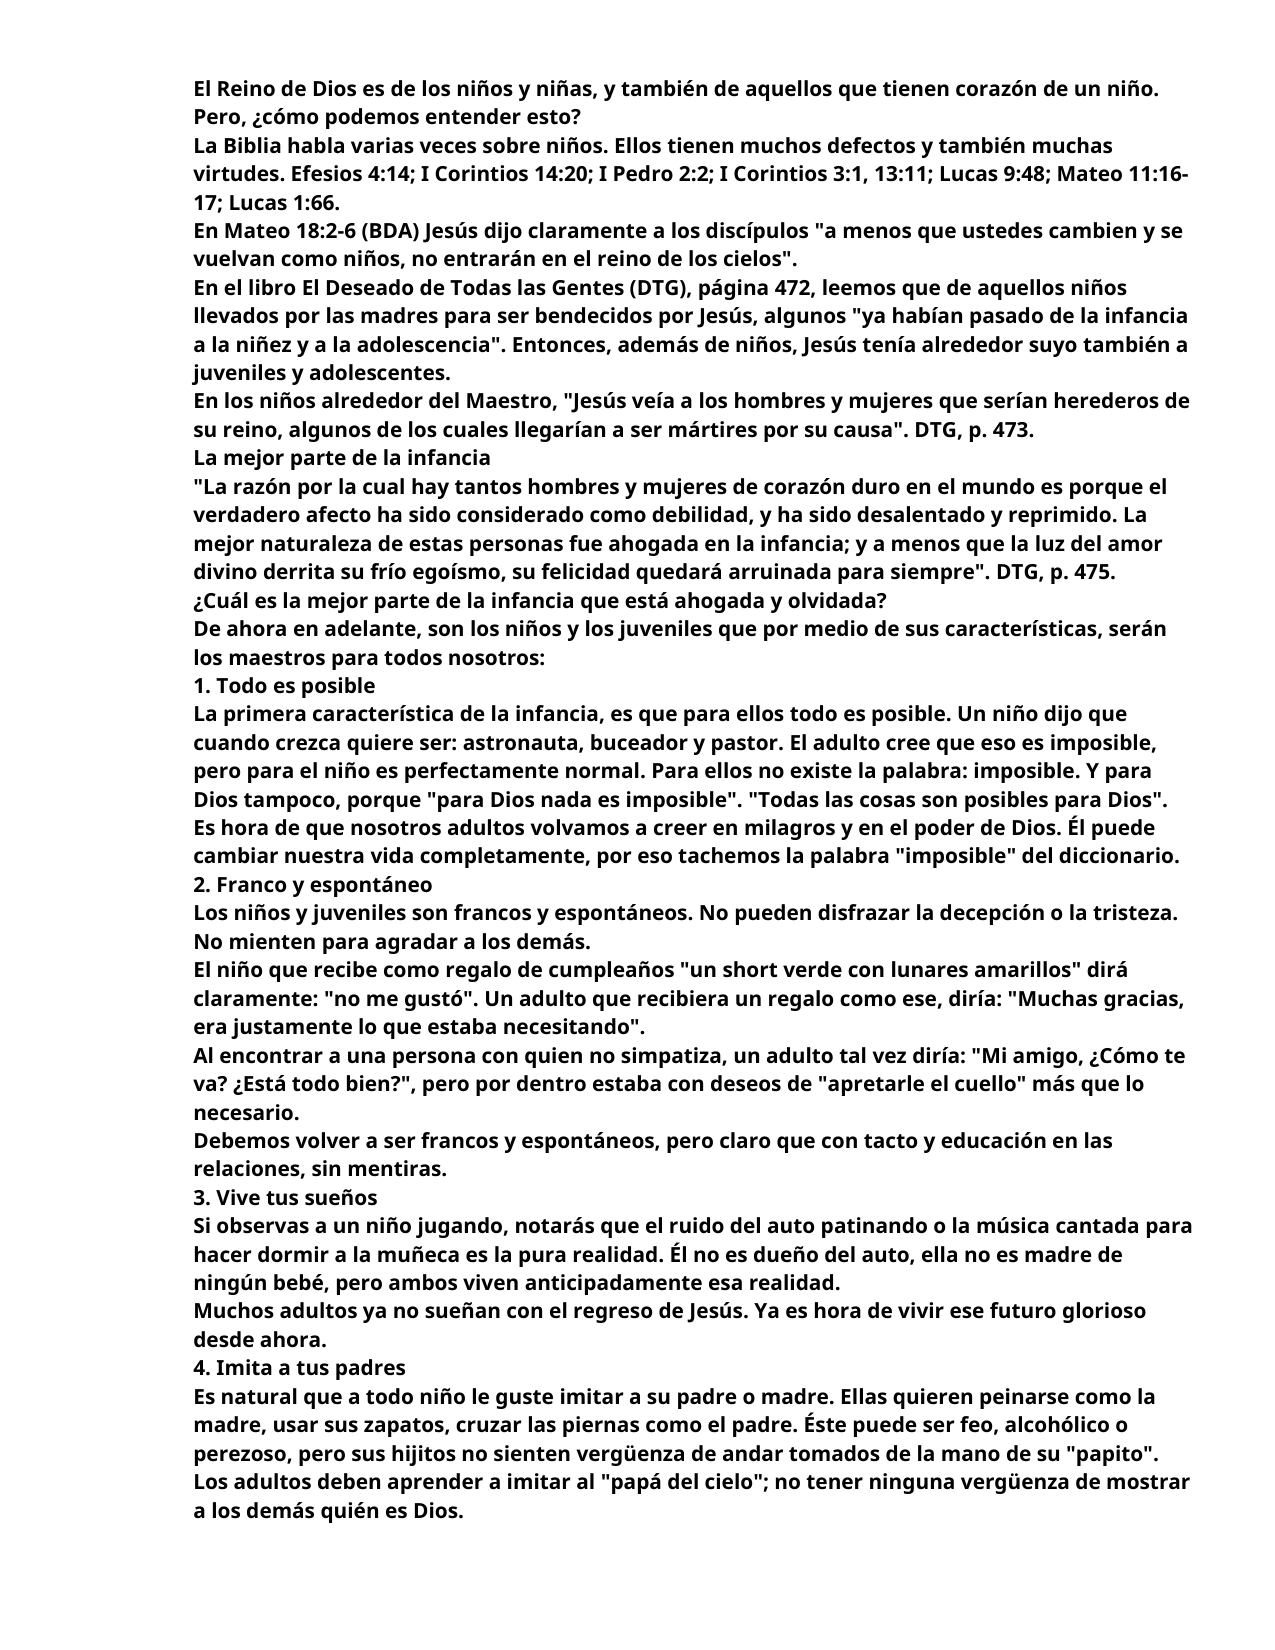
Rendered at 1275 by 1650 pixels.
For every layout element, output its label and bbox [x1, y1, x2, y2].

text [193, 74, 1196, 1524]
